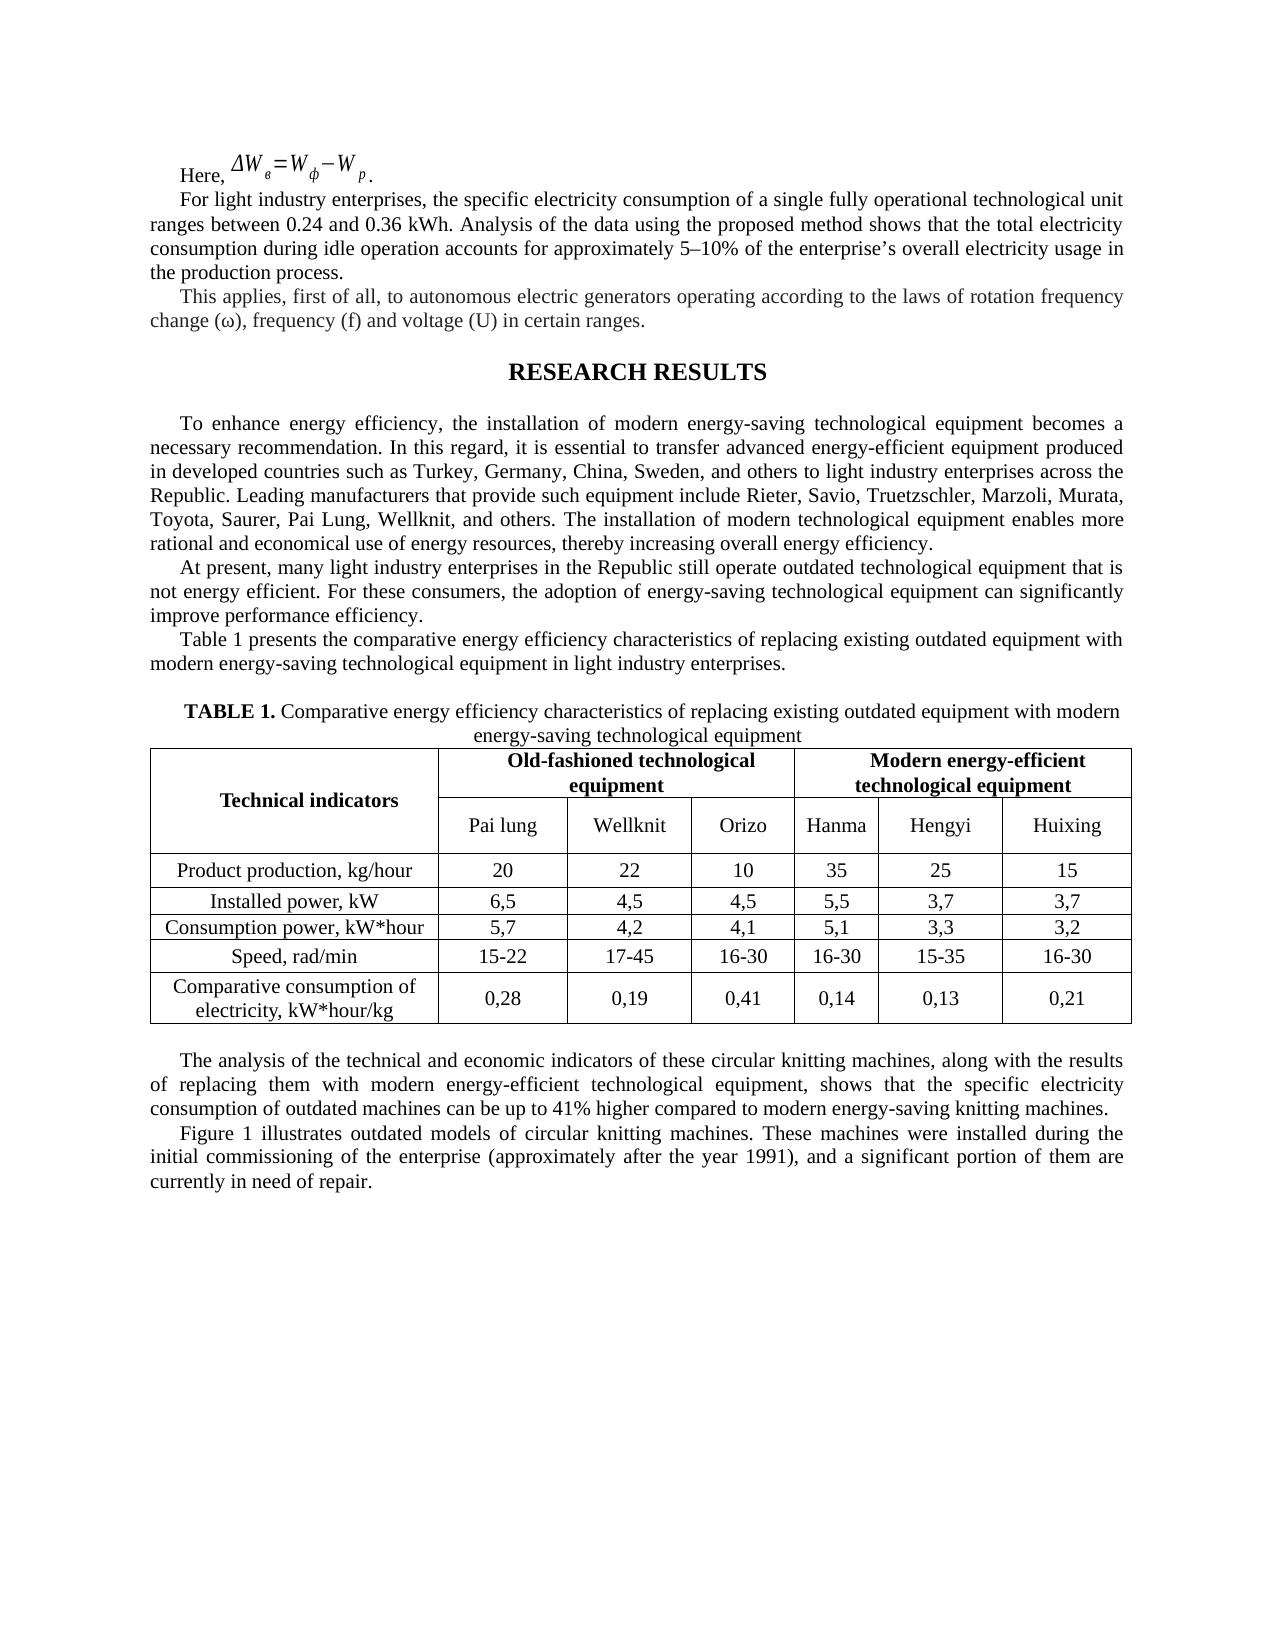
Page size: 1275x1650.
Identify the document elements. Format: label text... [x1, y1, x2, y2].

table_cell 4,5 [692, 888, 794, 913]
table_cell 5,5 [795, 888, 878, 913]
table_cell 3,2 [1003, 915, 1131, 939]
table_cell 4,5 [568, 888, 691, 913]
table_cell Installed power, kW [151, 888, 438, 913]
text Figure 1 illustrates outdated models of circular knitting machines. These machines were installed during the initial commissioning of the enterprise (approximately after the year 1991), and a significant portion of them are currently in need of repair. [150, 1120, 1125, 1193]
table_cell 10 [692, 854, 794, 887]
table_cell 5,7 [439, 915, 567, 939]
table_cell 0,28 [439, 973, 567, 1023]
table_cell 4,1 [692, 915, 794, 939]
table_cell 17-45 [568, 940, 691, 972]
table_cell 15 [1003, 854, 1131, 887]
table_cell 6,5 [439, 888, 567, 913]
table_cell 15-35 [879, 940, 1002, 972]
table_cell Consumption power, kW*hour [151, 915, 438, 939]
table_cell 0,14 [795, 973, 878, 1023]
table_cell Hengyi [879, 798, 1002, 852]
table_cell 3,7 [1003, 888, 1131, 913]
table_cell 0,41 [692, 973, 794, 1023]
table_cell Hanma [795, 798, 878, 852]
text TABLE 1. Comparative energy efficiency characteristics of replacing existing outdated equipment with modern energy-saving technological equipment [150, 699, 1125, 747]
table_header Old-fashioned technological equipment [439, 749, 794, 797]
table_header Modern energy-efficient technological equipment [795, 749, 1131, 797]
table_cell Orizo [692, 798, 794, 852]
table_cell 0,21 [1003, 973, 1131, 1023]
table_cell 16-30 [1003, 940, 1131, 972]
table_cell 0,13 [879, 973, 1002, 1023]
table_cell 15-22 [439, 940, 567, 972]
table_cell 35 [795, 854, 878, 887]
table_cell Comparative consumption of electricity, kW*hour/kg [151, 973, 438, 1023]
table_cell 25 [879, 854, 1002, 887]
text At present, many light industry enterprises in the Republic still operate outdated technological equipment that is not energy efficient. For these consumers, the adoption of energy-saving technological equipment can significantly improve performance efficiency. [150, 555, 1125, 627]
table_cell 22 [568, 854, 691, 887]
table_cell 20 [439, 854, 567, 887]
table_cell 0,19 [568, 973, 691, 1023]
table_cell 16-30 [795, 940, 878, 972]
table_cell 3,7 [879, 888, 1002, 913]
table_cell 3,3 [879, 915, 1002, 939]
table_cell 4,2 [568, 915, 691, 939]
text The analysis of the technical and economic indicators of these circular knitting machines, along with the results of replacing them with modern energy-efficient technological equipment, shows that the specific electricity consumption of outdated machines can be up to 41% higher compared to modern energy-saving knitting machines. [150, 1048, 1125, 1120]
table_cell Product production, kg/hour [151, 854, 438, 887]
table_cell 16-30 [692, 940, 794, 972]
table_cell 5,1 [795, 915, 878, 939]
table_cell Huixing [1003, 798, 1131, 852]
table_header Technical indicators [151, 749, 438, 852]
table_cell Speed, rad/min [151, 940, 438, 972]
text This applies, first of all, to autonomous electric generators operating according to the laws of rotation frequency change (ω), frequency (f) and voltage (U) in certain ranges. [150, 284, 1125, 332]
text Table 1 presents the comparative energy efficiency characteristics of replacing existing outdated equipment with modern energy-saving technological equipment in light industry enterprises. [150, 627, 1125, 675]
text RESEARCH RESULTS [150, 357, 1125, 386]
text Here, . [150, 150, 1125, 187]
text For light industry enterprises, the specific electricity consumption of a single fully operational technological unit ranges between 0.24 and 0.36 kWh. Analysis of the data using the proposed method shows that the total electricity consumption during idle operation accounts for approximately 5–10% of the enterprise’s overall electricity usage in the production process. [150, 187, 1125, 284]
table_cell Wellknit [568, 798, 691, 852]
text To enhance energy efficiency, the installation of modern energy-saving technological equipment becomes a necessary recommendation. In this regard, it is essential to transfer advanced energy-efficient equipment produced in developed countries such as Turkey, Germany, China, Sweden, and others to light industry enterprises across the Republic. Leading manufacturers that provide such equipment include Rieter, Savio, Truetzschler, Marzoli, Murata, Toyota, Saurer, Pai Lung, Wellknit, and others. The installation of modern technological equipment enables more rational and economical use of energy resources, thereby increasing overall energy efficiency. [150, 411, 1125, 555]
table_cell Pai lung [439, 798, 567, 852]
